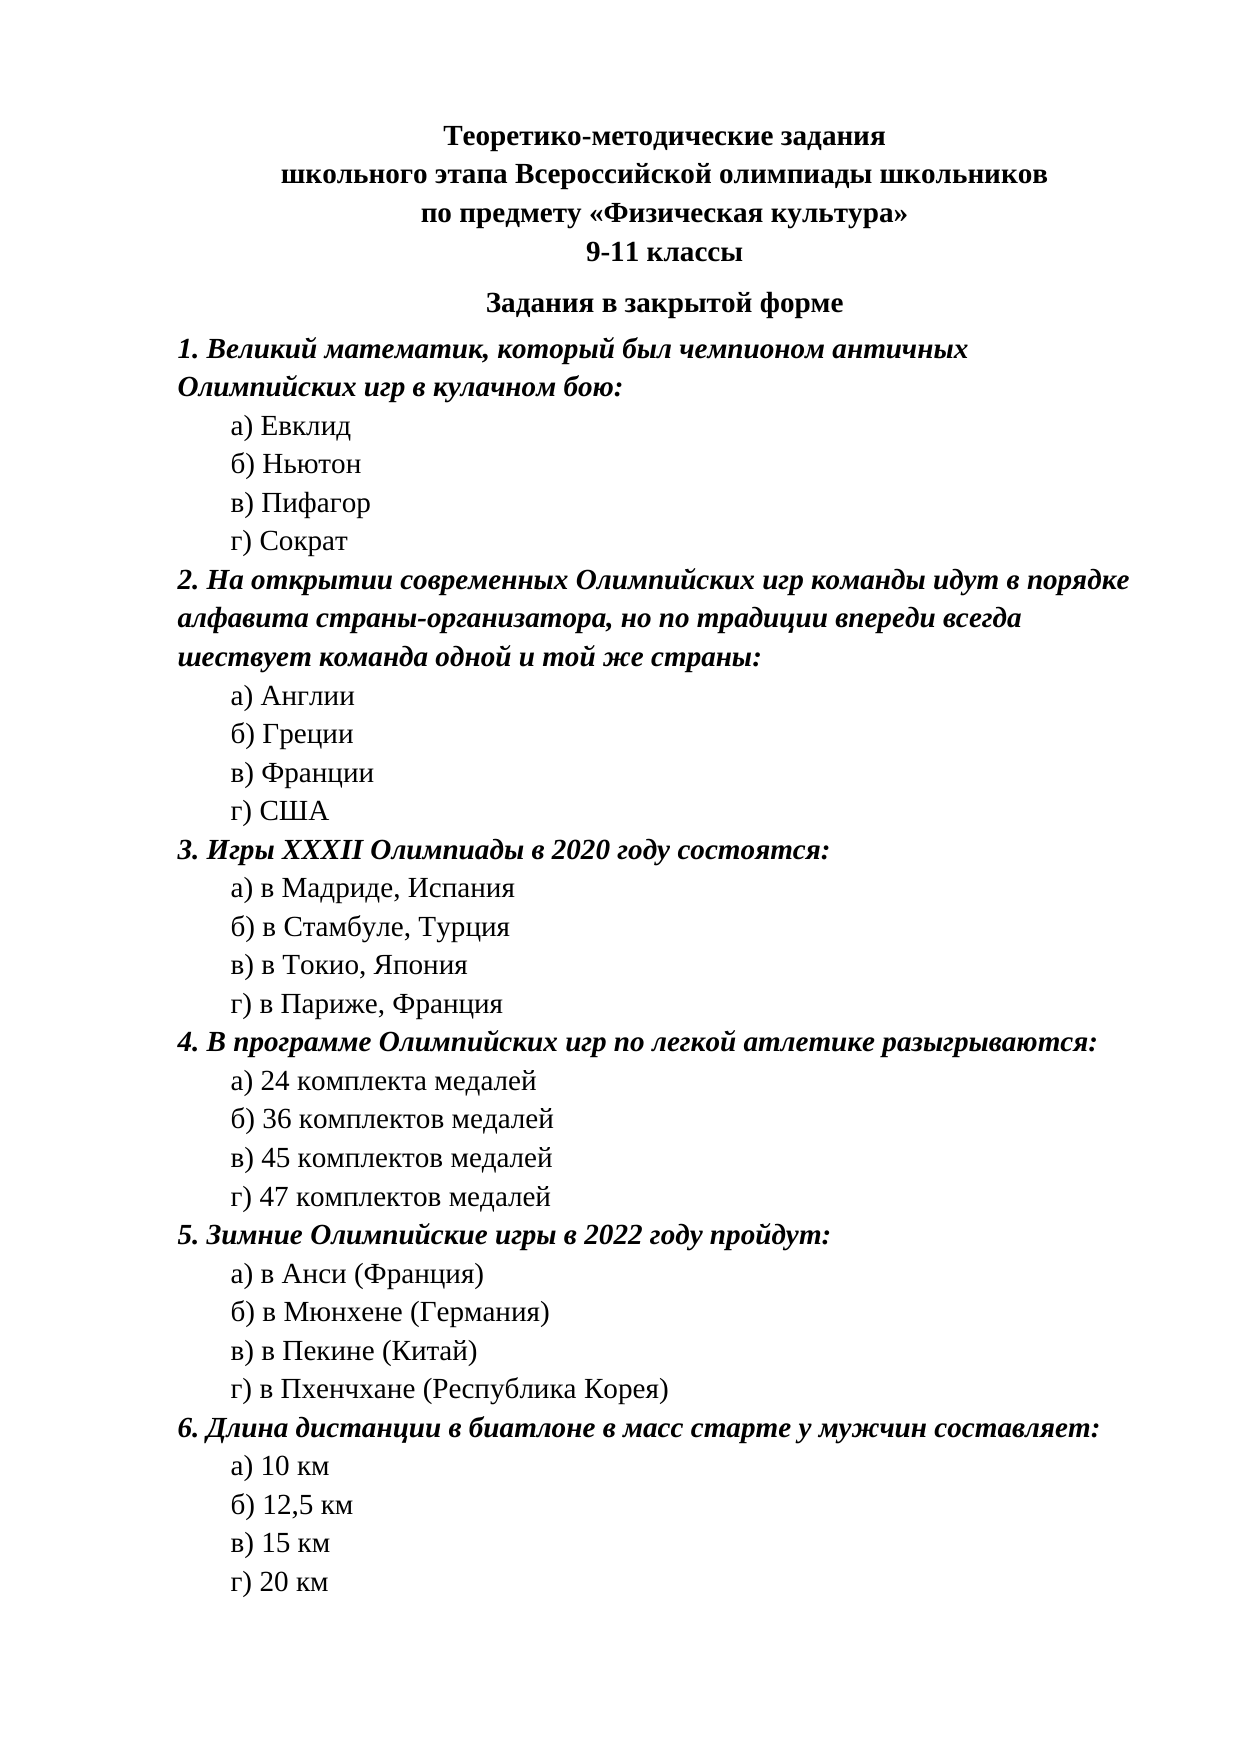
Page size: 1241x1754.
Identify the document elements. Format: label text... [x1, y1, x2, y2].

text а) 10 км [177, 1448, 1152, 1482]
text 5. Зимние Олимпийские игры в 2022 году пройдут: [177, 1217, 1152, 1251]
text в) Франции [177, 755, 1152, 788]
text г) 20 км [177, 1564, 1152, 1598]
text в) Пифагор [177, 485, 1152, 518]
text г) 47 комплектов медалей [177, 1179, 1152, 1212]
text г) Сократ [177, 523, 1152, 557]
text г) в Пхенчхане (Республика Корея) [177, 1371, 1152, 1405]
text б) Ньютон [177, 446, 1152, 480]
text 9-11 классы [177, 234, 1152, 267]
text а) Евклид [177, 408, 1152, 441]
text а) в Анси (Франция) [177, 1256, 1152, 1289]
text г) США [177, 793, 1152, 827]
text б) в Стамбуле, Турция [177, 909, 1152, 942]
text а) в Мадриде, Испания [177, 870, 1152, 904]
text в) в Пекине (Китай) [177, 1333, 1152, 1366]
text 6. Длина дистанции в биатлоне в масс старте у мужчин составляет: [177, 1410, 1152, 1443]
text г) в Париже, Франция [177, 986, 1152, 1019]
text в) в Токио, Япония [177, 947, 1152, 981]
text Теоретико-методические задания [177, 118, 1152, 152]
text Задания в закрытой форме [177, 285, 1152, 318]
text 2. На открытии современных Олимпийских игр команды идут в порядке алфавита страны-организатора, но по традиции впереди всегда шествует команда одной и той же страны: [177, 562, 1152, 673]
text а) 24 комплекта медалей [177, 1063, 1152, 1097]
text 3. Игры XXXII Олимпиады в 2020 году состоятся: [177, 832, 1152, 865]
text б) Греции [177, 716, 1152, 750]
text 1. Великий математик, который был чемпионом античных Олимпийских игр в кулачном бою: [177, 331, 1152, 403]
text 4. В программе Олимпийских игр по легкой атлетике разыгрываются: [177, 1024, 1152, 1058]
text б) 12,5 км [177, 1487, 1152, 1521]
text б) в Мюнхене (Германия) [177, 1294, 1152, 1328]
text в) 15 км [177, 1526, 1152, 1559]
text в) 45 комплектов медалей [177, 1140, 1152, 1174]
text а) Англии [177, 678, 1152, 711]
text по предмету «Физическая культура» [177, 195, 1152, 229]
text б) 36 комплектов медалей [177, 1102, 1152, 1135]
text школьного этапа Всероссийской олимпиады школьников [177, 157, 1152, 190]
